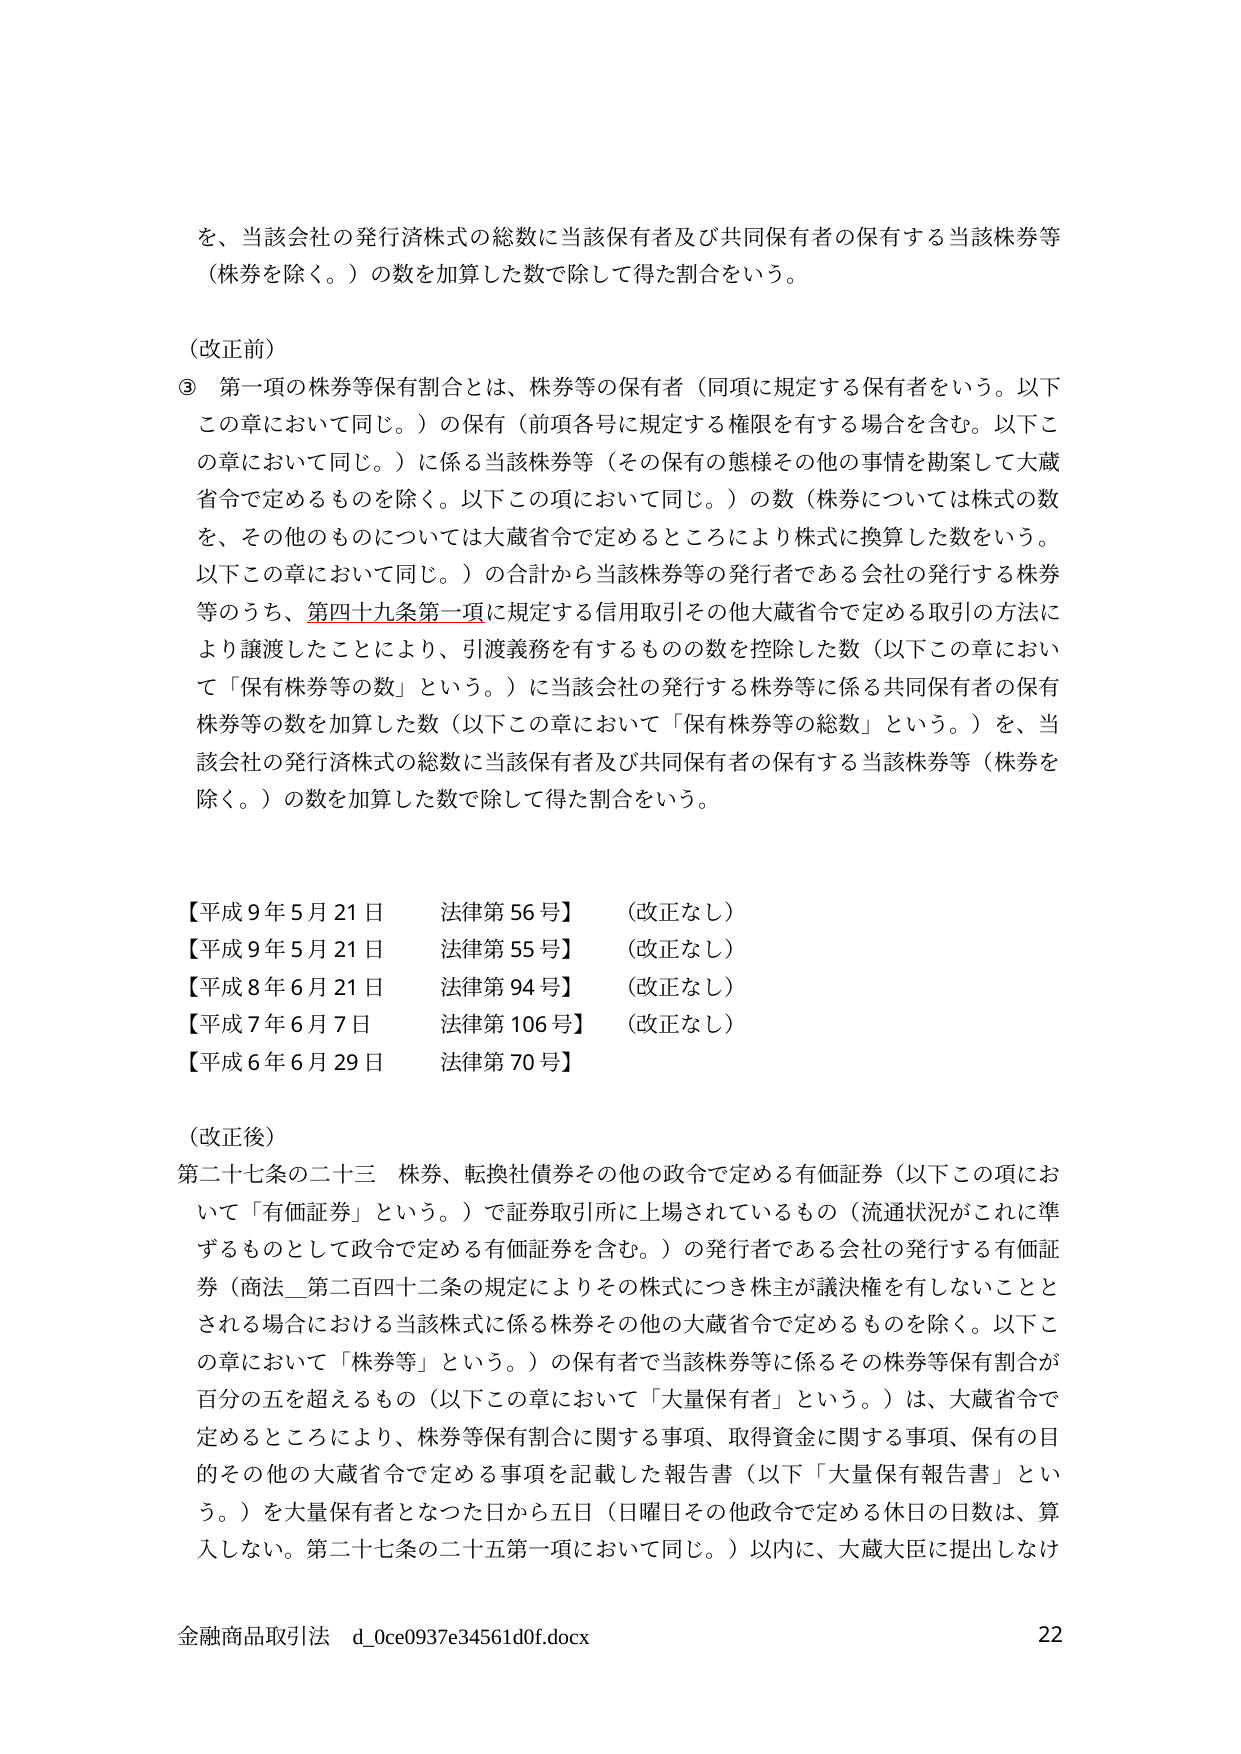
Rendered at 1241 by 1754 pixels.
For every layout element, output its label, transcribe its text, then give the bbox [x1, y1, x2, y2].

text 【平成7年6月7日 法律第106号】 （改正なし） [177, 1004, 1063, 1042]
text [177, 217, 1063, 292]
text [177, 1154, 1063, 1567]
text 【平成9年5月21日 法律第56号】 （改正なし） [177, 892, 1063, 929]
text （改正前） [177, 329, 1063, 367]
text （改正後） [177, 1117, 1063, 1154]
text 【平成6年6月29日 法律第70号】 [177, 1042, 1063, 1079]
text 【平成9年5月21日 法律第55号】 （改正なし） [177, 929, 1063, 967]
text ③ 第一項の株券等保有割合とは、株券等の保有者（同項に規定する保有者をいう。以下この章において同じ。）の保有（前項各号に規定する権限を有する場合を含む。以下この章において同じ。）に係る当該株券等（その保有の態様その他の事情を勘案して大蔵省令で定めるものを除く。以下この項において同じ。）の数（株券については株式の数を、その他のものについては大蔵省令で定めるところにより株式に換算した数をいう。以下この章において同じ。）の合計から当該株券等の発行者である会社の発行する株券等のうち、第四十九条第一項に規定する信用取引その他大蔵省令で定める取引の方法により譲渡したことにより、引渡義務を有するものの数を控除した数（以下この章において「保有株券等の数」という。）に当該会社の発行する株券等に係る共同保有者の保有株券等の数を加算した数（以下この章において「保有株券等の総数」という。）を、当該会社の発行済株式の総数に当該保有者及び共同保有者の保有する当該株券等（株券を除く。）の数を加算した数で除して得た割合をいう。 [177, 367, 1063, 817]
text 【平成8年6月21日 法律第94号】 （改正なし） [177, 967, 1063, 1004]
